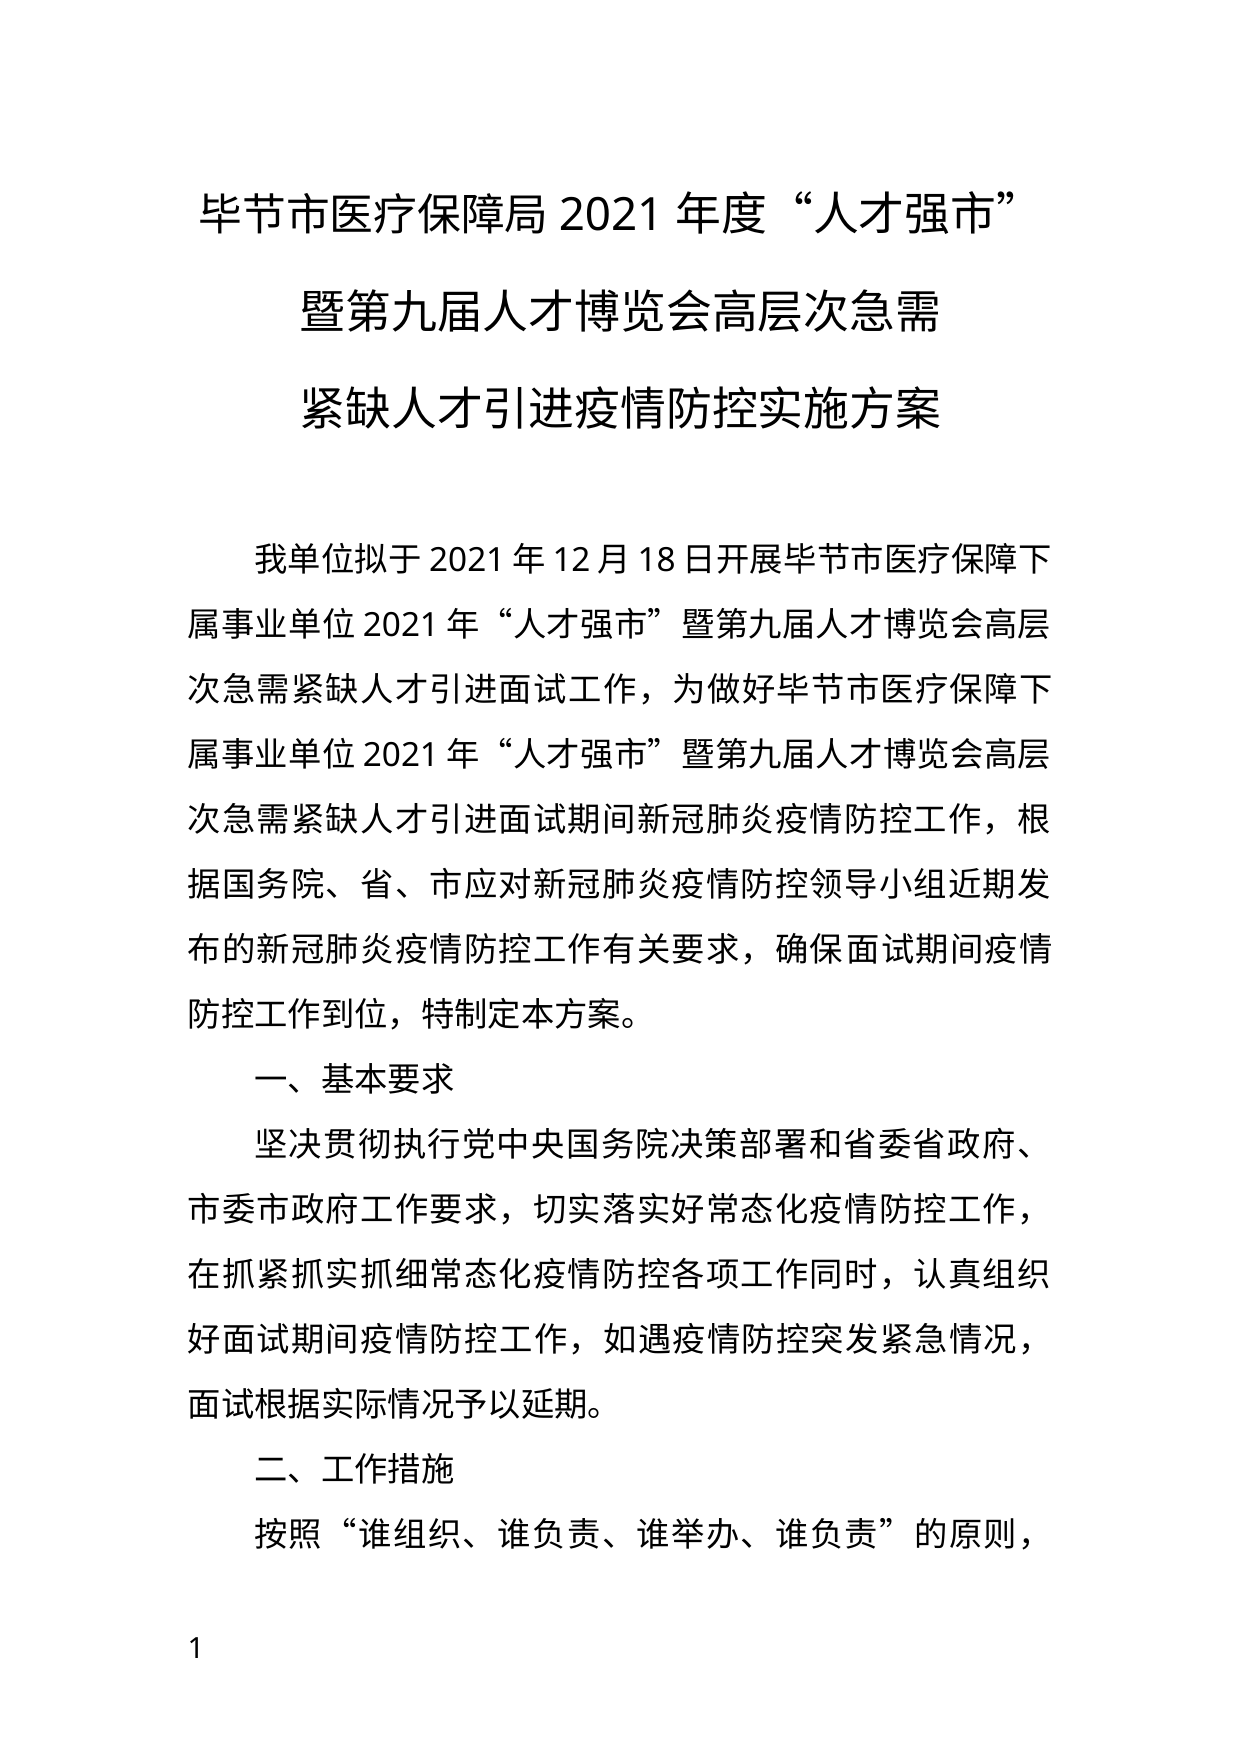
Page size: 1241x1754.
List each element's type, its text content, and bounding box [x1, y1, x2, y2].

text 我单位拟于2021年12月18日开展毕节市医疗保障下属事业单位2021年“人才强市”暨第九届人才博览会高层次急需紧缺人才引进面试工作，为做好毕节市医疗保障下属事业单位2021年“人才强市”暨第九届人才博览会高层次急需紧缺人才引进面试期间新冠肺炎疫情防控工作，根据国务院、省、市应对新冠肺炎疫情防控领导小组近期发布的新冠肺炎疫情防控工作有关要求，确保面试期间疫情防控工作到位，特制定本方案。 [187, 524, 1053, 1044]
text 紧缺人才引进疫情防控实施方案 [187, 357, 1053, 454]
text 二、工作措施 [187, 1434, 1053, 1499]
text 毕节市医疗保障局 2021 年度“人才强市”暨第九届人才博览会高层次急需 [187, 162, 1053, 357]
text 一、基本要求 [187, 1044, 1053, 1109]
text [187, 1499, 1053, 1564]
text 坚决贯彻执行党中央国务院决策部署和省委省政府、市委市政府工作要求，切实落实好常态化疫情防控工作，在抓紧抓实抓细常态化疫情防控各项工作同时，认真组织好面试期间疫情防控工作，如遇疫情防控突发紧急情况，面试根据实际情况予以延期。 [187, 1109, 1053, 1434]
